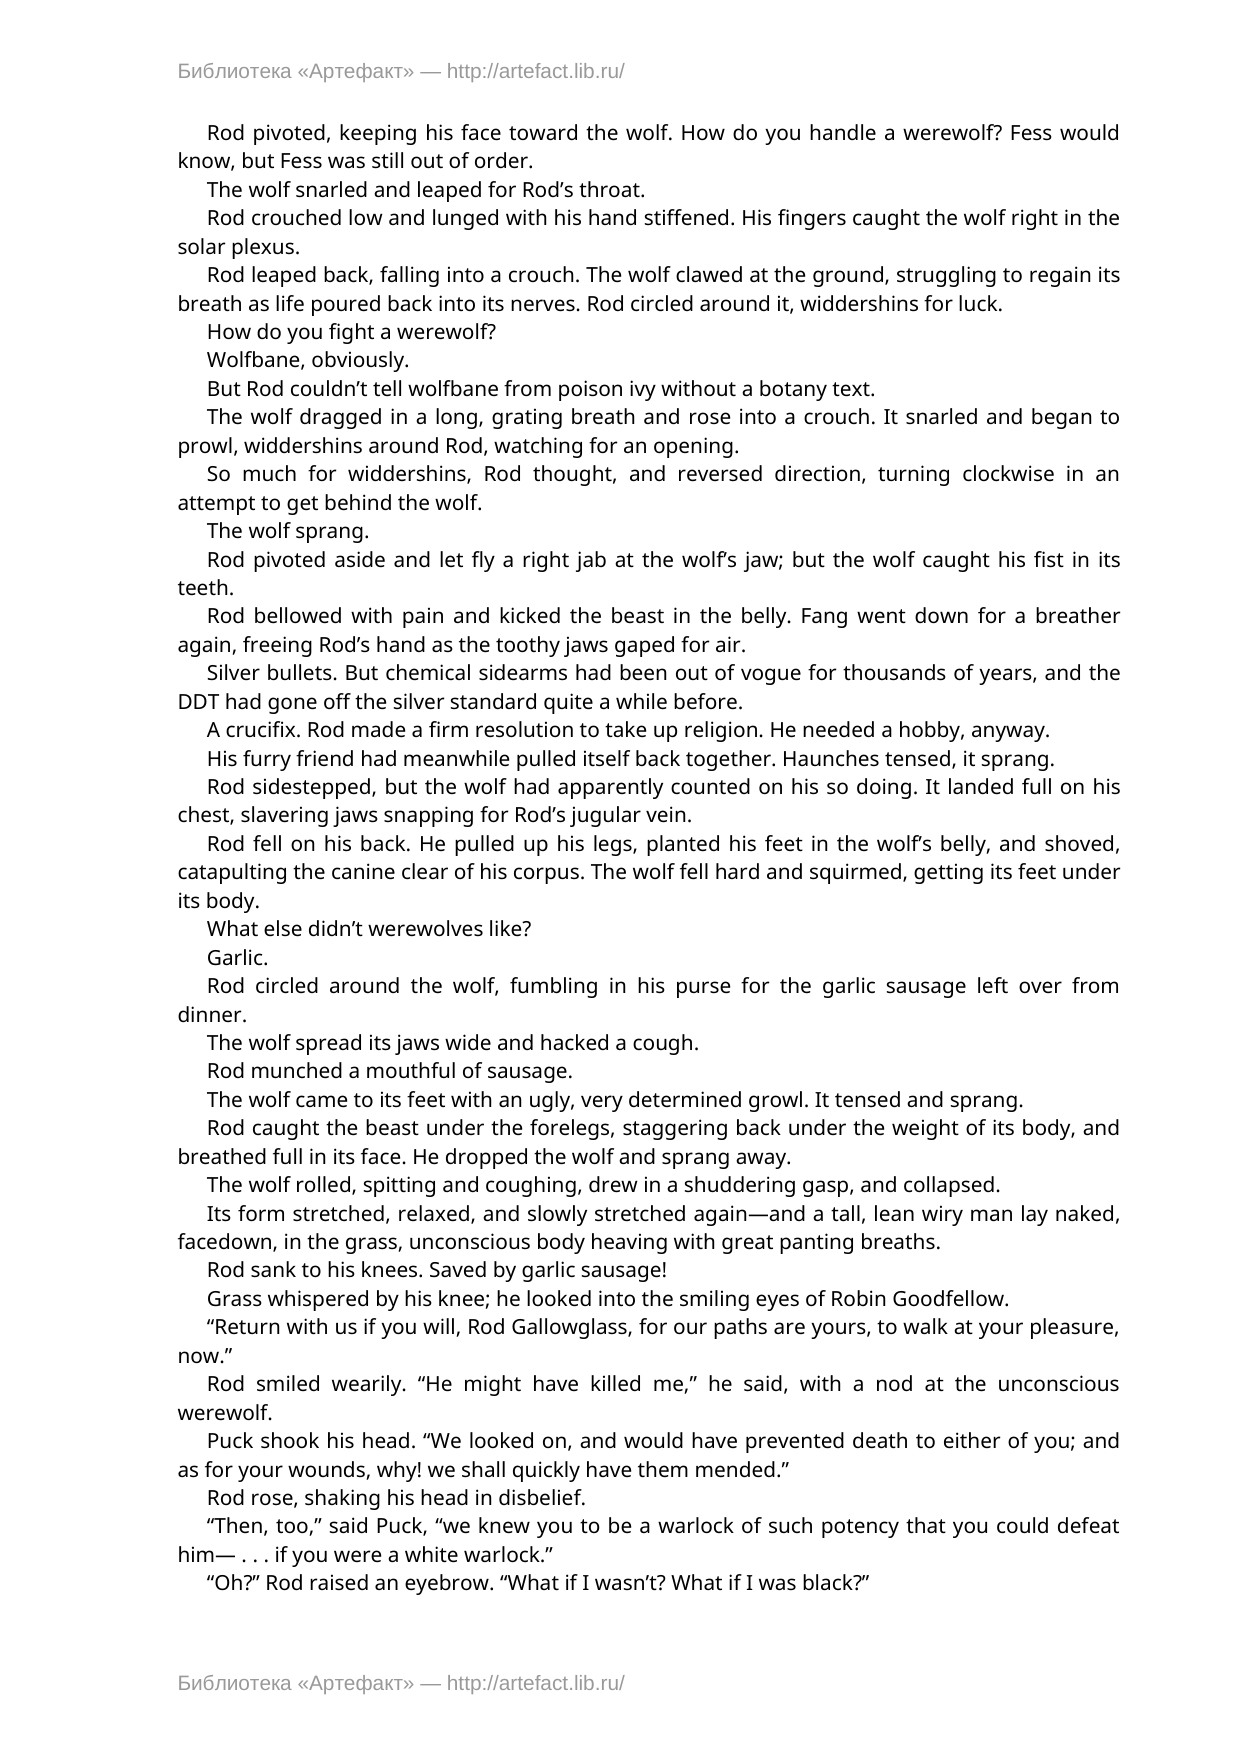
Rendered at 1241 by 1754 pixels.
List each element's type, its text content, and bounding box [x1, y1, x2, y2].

text The wolf spread its jaws wide and hacked a cough. [177, 1028, 1122, 1057]
text So much for widdershins, Rod thought, and reversed direction, turning clockwise in an attempt to get behind the wolf. [177, 459, 1122, 516]
text His furry friend had meanwhile pulled itself back together. Haunches tensed, it sprang. [177, 744, 1122, 772]
text Rod pivoted aside and let fly a right jab at the wolf’s jaw; but the wolf caught his fist in its teeth. [177, 545, 1122, 602]
text “Then, too,” said Puck, “we knew you to be a warlock of such potency that you could defeat him— . . . if you were a white warlock.” [177, 1512, 1122, 1568]
text A crucifix. Rod made a firm resolution to take up religion. He needed a hobby, anyway. [177, 715, 1122, 744]
text What else didn’t werewolves like? [177, 914, 1122, 943]
text Rod crouched low and lunged with his hand stiffened. His fingers caught the wolf right in the solar plexus. [177, 203, 1122, 260]
text Rod circled around the wolf, fumbling in his purse for the garlic sausage left over from dinner. [177, 971, 1122, 1028]
text Rod caught the beast under the forelegs, staggering back under the weight of its body, and breathed full in its face. He dropped the wolf and sprang away. [177, 1113, 1122, 1170]
text The wolf sprang. [177, 516, 1122, 545]
text But Rod couldn’t tell wolfbane from poison ivy without a botany text. [177, 374, 1122, 402]
text Rod fell on his back. He pulled up his legs, planted his feet in the wolf’s belly, and shoved, catapulting the canine clear of his corpus. The wolf fell hard and squirmed, getting its feet under its body. [177, 829, 1122, 914]
text The wolf dragged in a long, grating breath and rose into a crouch. It snarled and began to prowl, widdershins around Rod, watching for an opening. [177, 402, 1122, 459]
text The wolf snarled and leaped for Rod’s throat. [177, 175, 1122, 203]
text Rod bellowed with pain and kicked the beast in the belly. Fang went down for a breather again, freeing Rod’s hand as the toothy jaws gaped for air. [177, 602, 1122, 658]
text “Return with us if you will, Rod Gallowglass, for our paths are yours, to walk at your pleasure, now.” [177, 1312, 1122, 1369]
text Rod sidestepped, but the wolf had apparently counted on his so doing. It landed full on his chest, slavering jaws snapping for Rod’s jugular vein. [177, 772, 1122, 829]
text How do you fight a werewolf? [177, 317, 1122, 346]
text Garlic. [177, 943, 1122, 971]
text Silver bullets. But chemical sidearms had been out of vogue for thousands of years, and the DDT had gone off the silver standard quite a while before. [177, 658, 1122, 715]
text Grass whispered by his knee; he looked into the smiling eyes of Robin Goodfellow. [177, 1284, 1122, 1312]
text “Oh?” Rod raised an eyebrow. “What if I wasn’t? What if I was black?” [177, 1568, 1122, 1597]
text Its form stretched, relaxed, and slowly stretched again—and a tall, lean wiry man lay naked, facedown, in the grass, unconscious body heaving with great panting breaths. [177, 1199, 1122, 1256]
text Wolfbane, obviously. [177, 346, 1122, 374]
text Rod smiled wearily. “He might have killed me,” he said, with a nod at the unconscious werewolf. [177, 1369, 1122, 1426]
text The wolf came to its feet with an ugly, very determined growl. It tensed and sprang. [177, 1085, 1122, 1113]
text Rod pivoted, keeping his face toward the wolf. How do you handle a werewolf? Fess would know, but Fess was still out of order. [177, 118, 1122, 175]
text Rod munched a mouthful of sausage. [177, 1057, 1122, 1085]
text Rod leaped back, falling into a crouch. The wolf clawed at the ground, struggling to regain its breath as life poured back into its nerves. Rod circled around it, widdershins for luck. [177, 260, 1122, 317]
text Puck shook his head. “We looked on, and would have prevented death to either of you; and as for your wounds, why! we shall quickly have them mended.” [177, 1426, 1122, 1483]
text Rod rose, shaking his head in disbelief. [177, 1483, 1122, 1512]
text The wolf rolled, spitting and coughing, drew in a shuddering gasp, and collapsed. [177, 1170, 1122, 1199]
text Rod sank to his knees. Saved by garlic sausage! [177, 1256, 1122, 1284]
